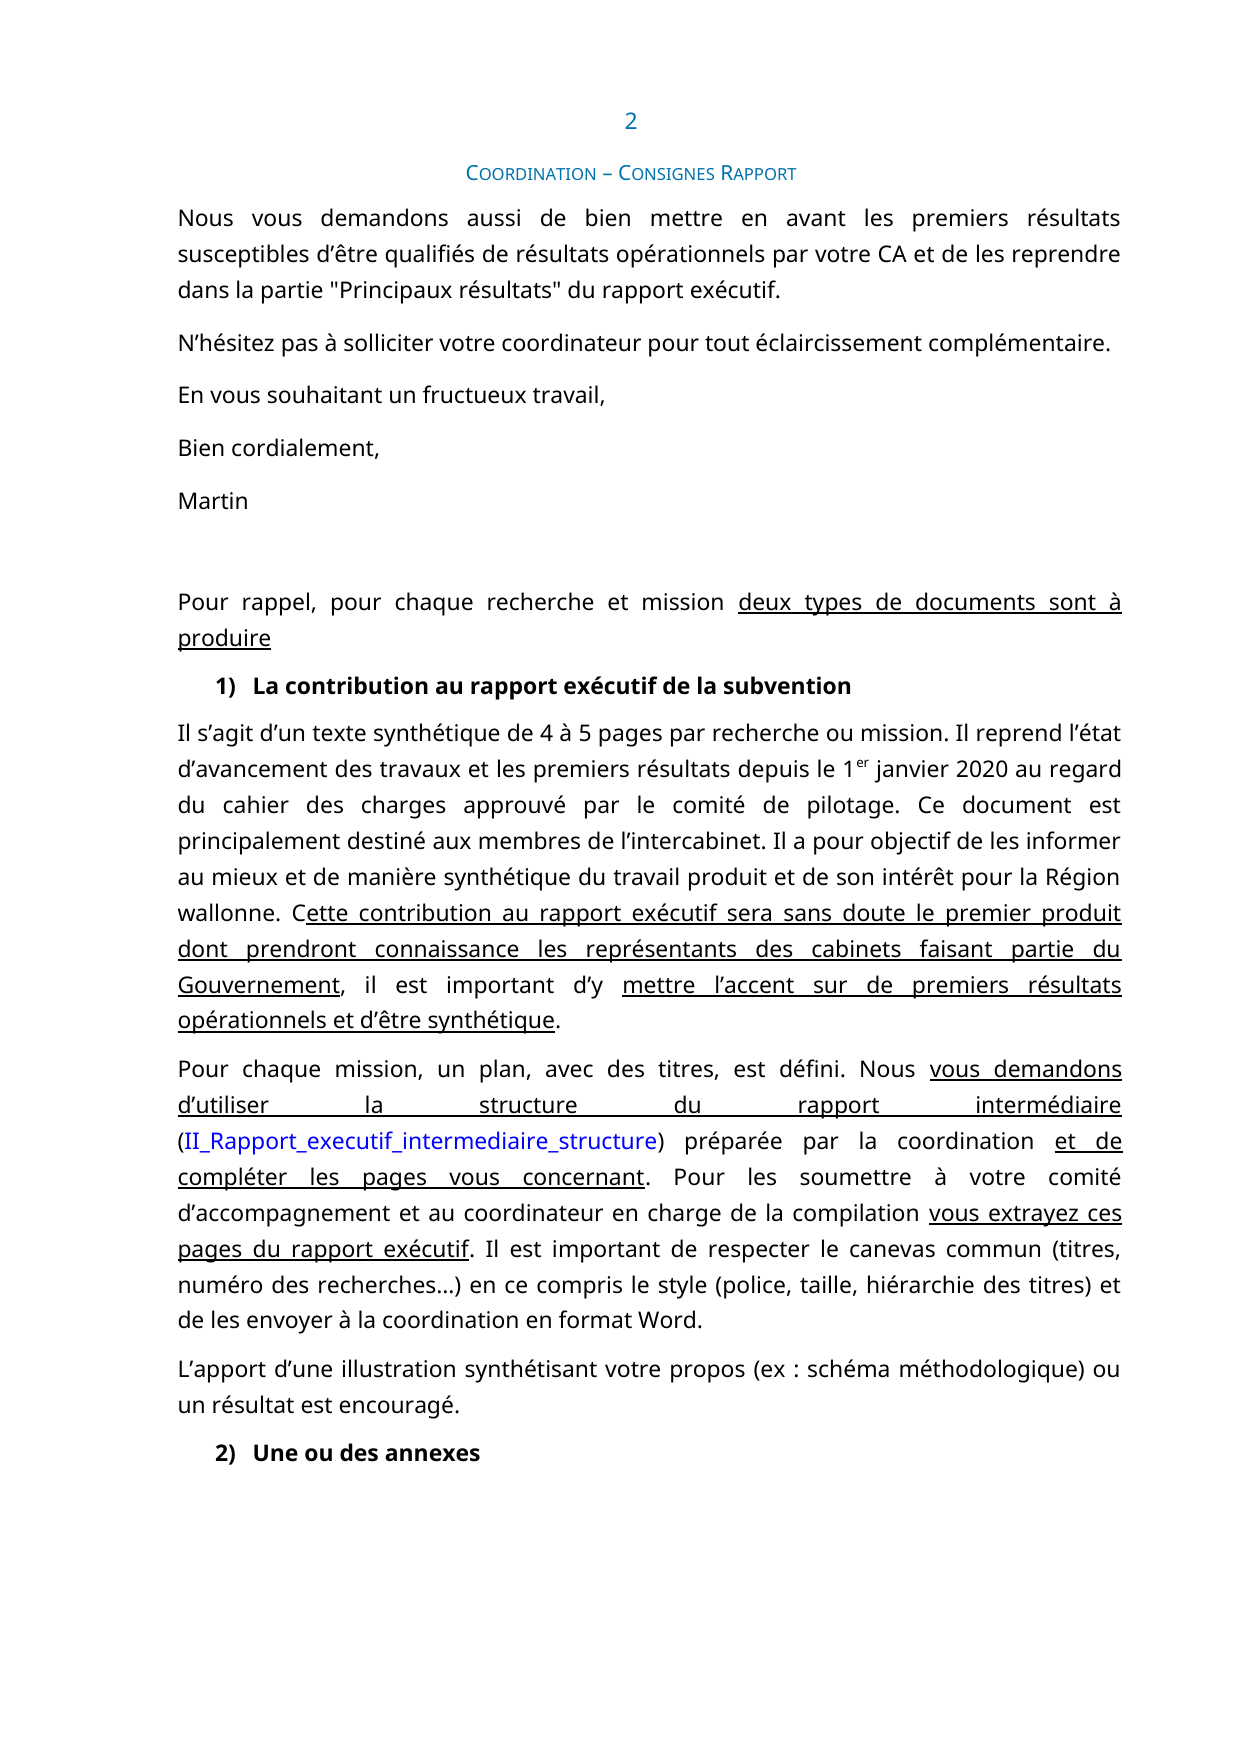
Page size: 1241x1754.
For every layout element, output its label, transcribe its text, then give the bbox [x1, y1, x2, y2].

text Il s’agit d’un texte synthétique de 4 à 5 pages par recherche ou mission. Il reprend l’état d’avancement des travaux et les premiers résultats depuis le 1er janvier 2020 au regard du cahier des charges approuvé par le comité de pilotage. Ce document est principalement destiné aux membres de l’intercabinet. Il a pour objectif de les informer au mieux et de manière synthétique du travail produit et de son intérêt pour la Région wallonne. Cette contribution au rapport exécutif sera sans doute le premier produit dont prendront connaissance les représentants des cabinets faisant partie du Gouvernement, il est important d’y mettre l’accent sur de premiers résultats opérationnels et d’être synthétique. [177, 960, 1122, 1036]
text Il s’agit d’un texte synthétique de 4 à 5 pages par recherche ou mission. Il reprend l’état d’avancement des travaux et les premiers résultats depuis le 1er janvier 2020 au regard du cahier des charges approuvé par le comité de pilotage. Ce document est principalement destiné aux membres de l’intercabinet. Il a pour objectif de les informer au mieux et de manière synthétique du travail produit et de son intérêt pour la Région wallonne. Cette contribution au rapport exécutif sera sans doute le premier produit dont prendront connaissance les représentants des cabinets faisant partie du Gouvernement, il est important d’y mettre l’accent sur de premiers résultats opérationnels et d’être synthétique. [177, 717, 1122, 959]
text En vous souhaitant un fructueux travail, [177, 379, 1122, 411]
text Bien cordialement, [177, 432, 1122, 463]
list La contribution au rapport exécutif de la subvention [215, 670, 1122, 701]
list Une ou des annexes [215, 1437, 1122, 1468]
text Pour chaque mission, un plan, avec des titres, est défini. Nous vous demandons d’utiliser la structure du rapport intermédiaire (II_Rapport_executif_intermediaire_structure) préparée par la coordination et de compléter les pages vous concernant. Pour les soumettre à votre comité d’accompagnement et au coordinateur en charge de la compilation vous extrayez ces pages du rapport exécutif. Il est important de respecter le canevas commun (titres, numéro des recherches…) en ce compris le style (police, taille, hiérarchie des titres) et de les envoyer à la coordination en format Word. [177, 1116, 1122, 1336]
text Martin [177, 485, 1122, 516]
text L’apport d’une illustration synthétisant votre propos (ex : schéma méthodologique) ou un résultat est encouragé. [177, 1353, 1122, 1420]
text Nous vous demandons aussi de bien mettre en avant les premiers résultats susceptibles d’être qualifiés de résultats opérationnels par votre CA et de les reprendre dans la partie "Principaux résultats" du rapport exécutif. [177, 202, 1122, 306]
text Pour rappel, pour chaque recherche et mission deux types de documents sont à produire [177, 586, 1122, 653]
text Pour chaque mission, un plan, avec des titres, est défini. Nous vous demandons d’utiliser la structure du rapport intermédiaire (II_Rapport_executif_intermediaire_structure) préparée par la coordination et de compléter les pages vous concernant. Pour les soumettre à votre comité d’accompagnement et au coordinateur en charge de la compilation vous extrayez ces pages du rapport exécutif. Il est important de respecter le canevas commun (titres, numéro des recherches…) en ce compris le style (police, taille, hiérarchie des titres) et de les envoyer à la coordination en format Word. [177, 1053, 1122, 1115]
picture [528, 168, 532, 178]
picture [566, 168, 570, 178]
text N’hésitez pas à solliciter votre coordinateur pour tout éclaircissement complémentaire. [177, 327, 1122, 358]
picture [787, 168, 796, 180]
